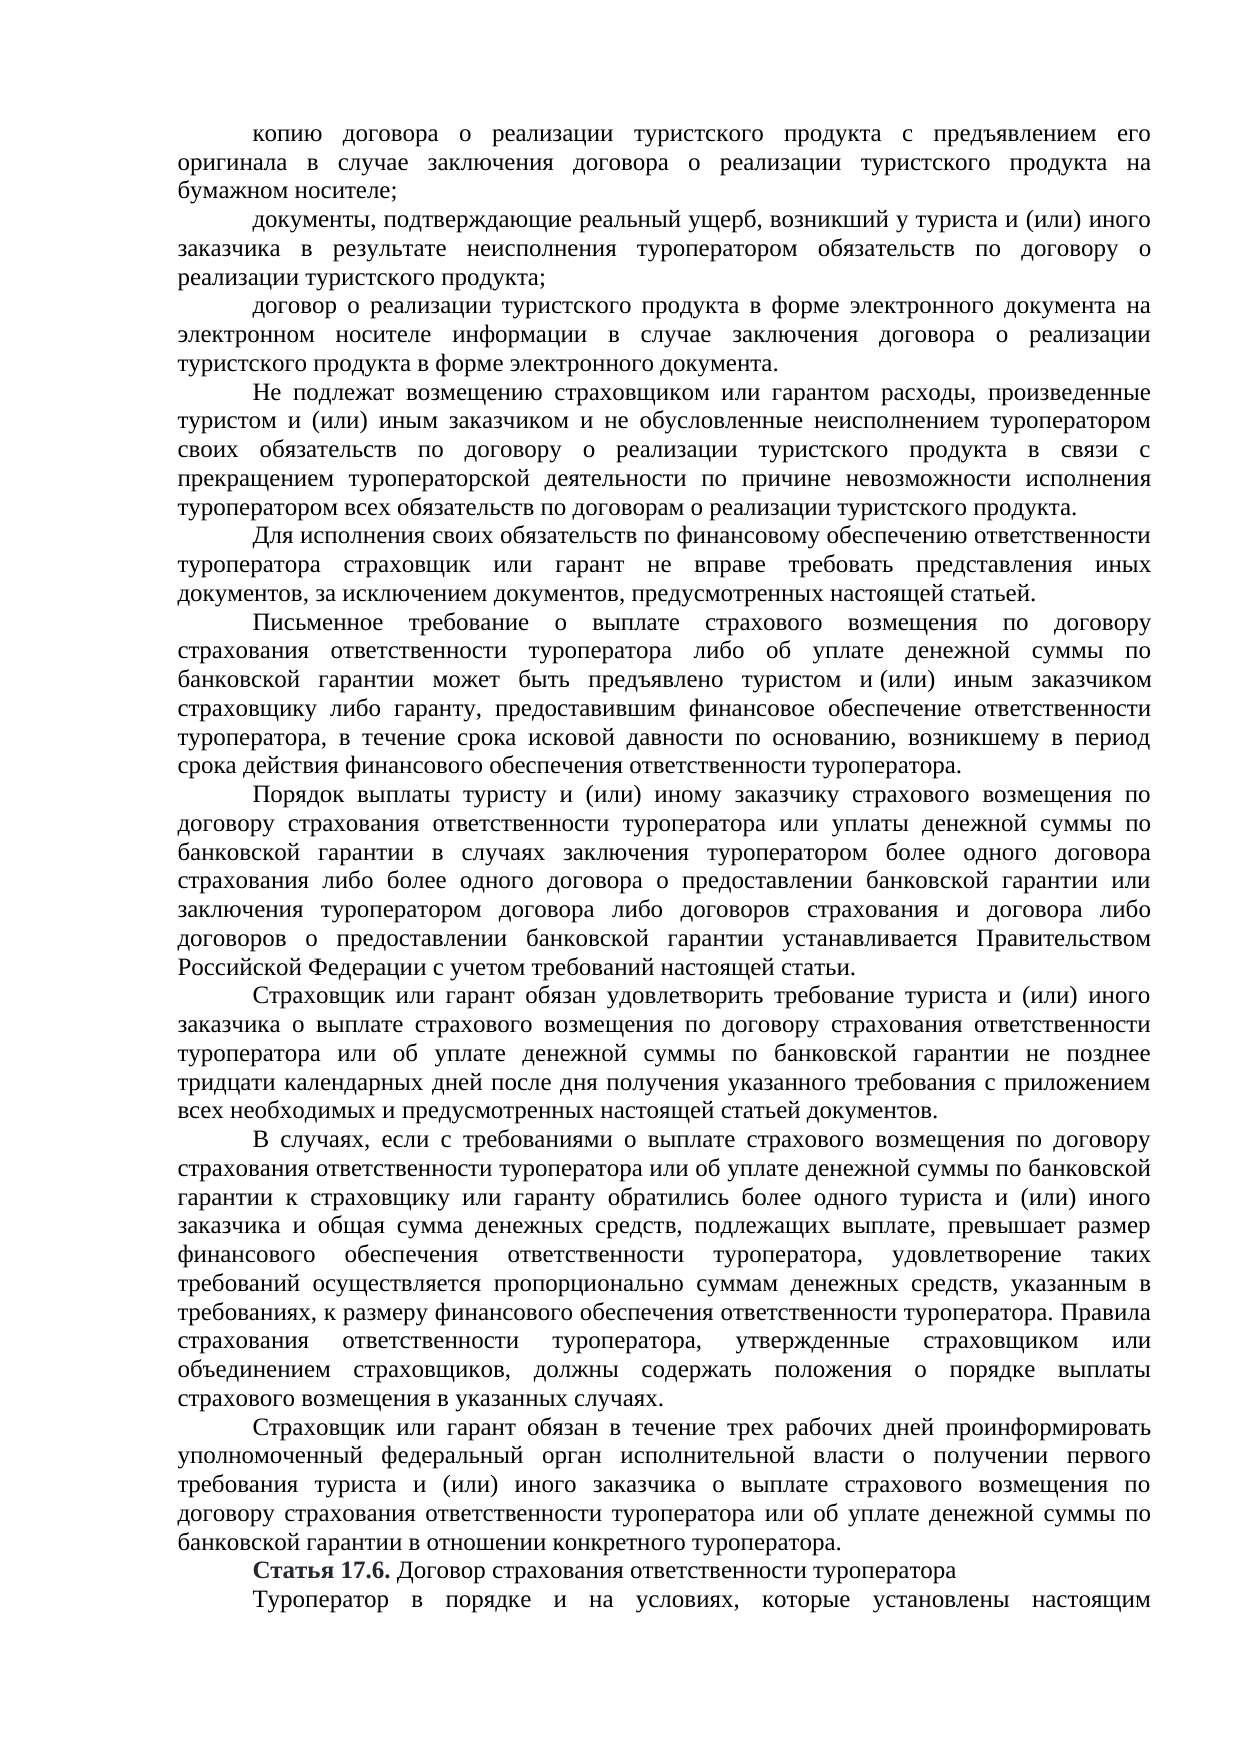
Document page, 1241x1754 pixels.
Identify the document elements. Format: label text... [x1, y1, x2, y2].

text Письменное требование о выплате страхового возмещения по договору страхования ответственности туроператора либо об уплате денежной суммы по банковской гарантии может быть предъявлено туристом и (или) иным заказчиком страховщику либо гаранту, предоставившим финансовое обеспечение ответственности туроператора, в течение срока исковой давности по основанию, возникшему в период срока действия финансового обеспечения ответственности туроператора. [177, 607, 1152, 779]
text Страховщик или гарант обязан в течение трех рабочих дней проинформировать уполномоченный федеральный орган исполнительной власти о получении первого требования туриста и (или) иного заказчика о выплате страхового возмещения по договору страхования ответственности туроператора или об уплате денежной суммы по банковской гарантии в отношении конкретного туроператора. [177, 1412, 1152, 1556]
text копию договора о реализации туристского продукта с предъявлением его оригинала в случае заключения договора о реализации туристского продукта на бумажном носителе; [177, 118, 1152, 204]
text Страховщик или гарант обязан удовлетворить требование туриста и (или) иного заказчика о выплате страхового возмещения по договору страхования ответственности туроператора или об уплате денежной суммы по банковской гарантии не позднее тридцати календарных дней после дня получения указанного требования с приложением всех необходимых и предусмотренных настоящей статьей документов. [177, 981, 1152, 1124]
text договор о реализации туристского продукта в форме электронного документа на электронном носителе информации в случае заключения договора о реализации туристского продукта в форме электронного документа. [177, 291, 1152, 377]
text В случаях, если с требованиями о выплате страхового возмещения по договору страхования ответственности туроператора или об уплате денежной суммы по банковской гарантии к страховщику или гаранту обратились более одного туриста и (или) иного заказчика и общая сумма денежных средств, подлежащих выплате, превышает размер финансового обеспечения ответственности туроператора, удовлетворение таких требований осуществляется пропорционально суммам денежных средств, указанным в требованиях, к размеру финансового обеспечения ответственности туроператора. Правила страхования ответственности туроператора, утвержденные страховщиком или объединением страховщиков, должны содержать положения о порядке выплаты страхового возмещения в указанных случаях. [177, 1124, 1152, 1412]
text документы, подтверждающие реальный ущерб, возникший у туриста и (или) иного заказчика в результате неисполнения туроператором обязательств по договору о реализации туристского продукта; [177, 204, 1152, 291]
text Не подлежат возмещению страховщиком или гарантом расходы, произведенные туристом и (или) иным заказчиком и не обусловленные неисполнением туроператором своих обязательств по договору о реализации туристского продукта в связи с прекращением туроператорской деятельности по причине невозможности исполнения туроператором всех обязательств по договорам о реализации туристского продукта. [177, 377, 1152, 521]
text Статья 17.6. Договор страхования ответственности туроператора [252, 1556, 1152, 1584]
text Для исполнения своих обязательств по финансовому обеспечению ответственности туроператора страховщик или гарант не вправе требовать представления иных документов, за исключением документов, предусмотренных настоящей статьей. [177, 521, 1152, 607]
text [177, 1584, 1152, 1613]
text Порядок выплаты туристу и (или) иному заказчику страхового возмещения по договору страхования ответственности туроператора или уплаты денежной суммы по банковской гарантии в случаях заключения туроператором более одного договора страхования либо более одного договора о предоставлении банковской гарантии или заключения туроператором договора либо договоров страхования и договора либо договоров о предоставлении банковской гарантии устанавливается Правительством Российской Федерации с учетом требований настоящей статьи. [177, 779, 1152, 981]
